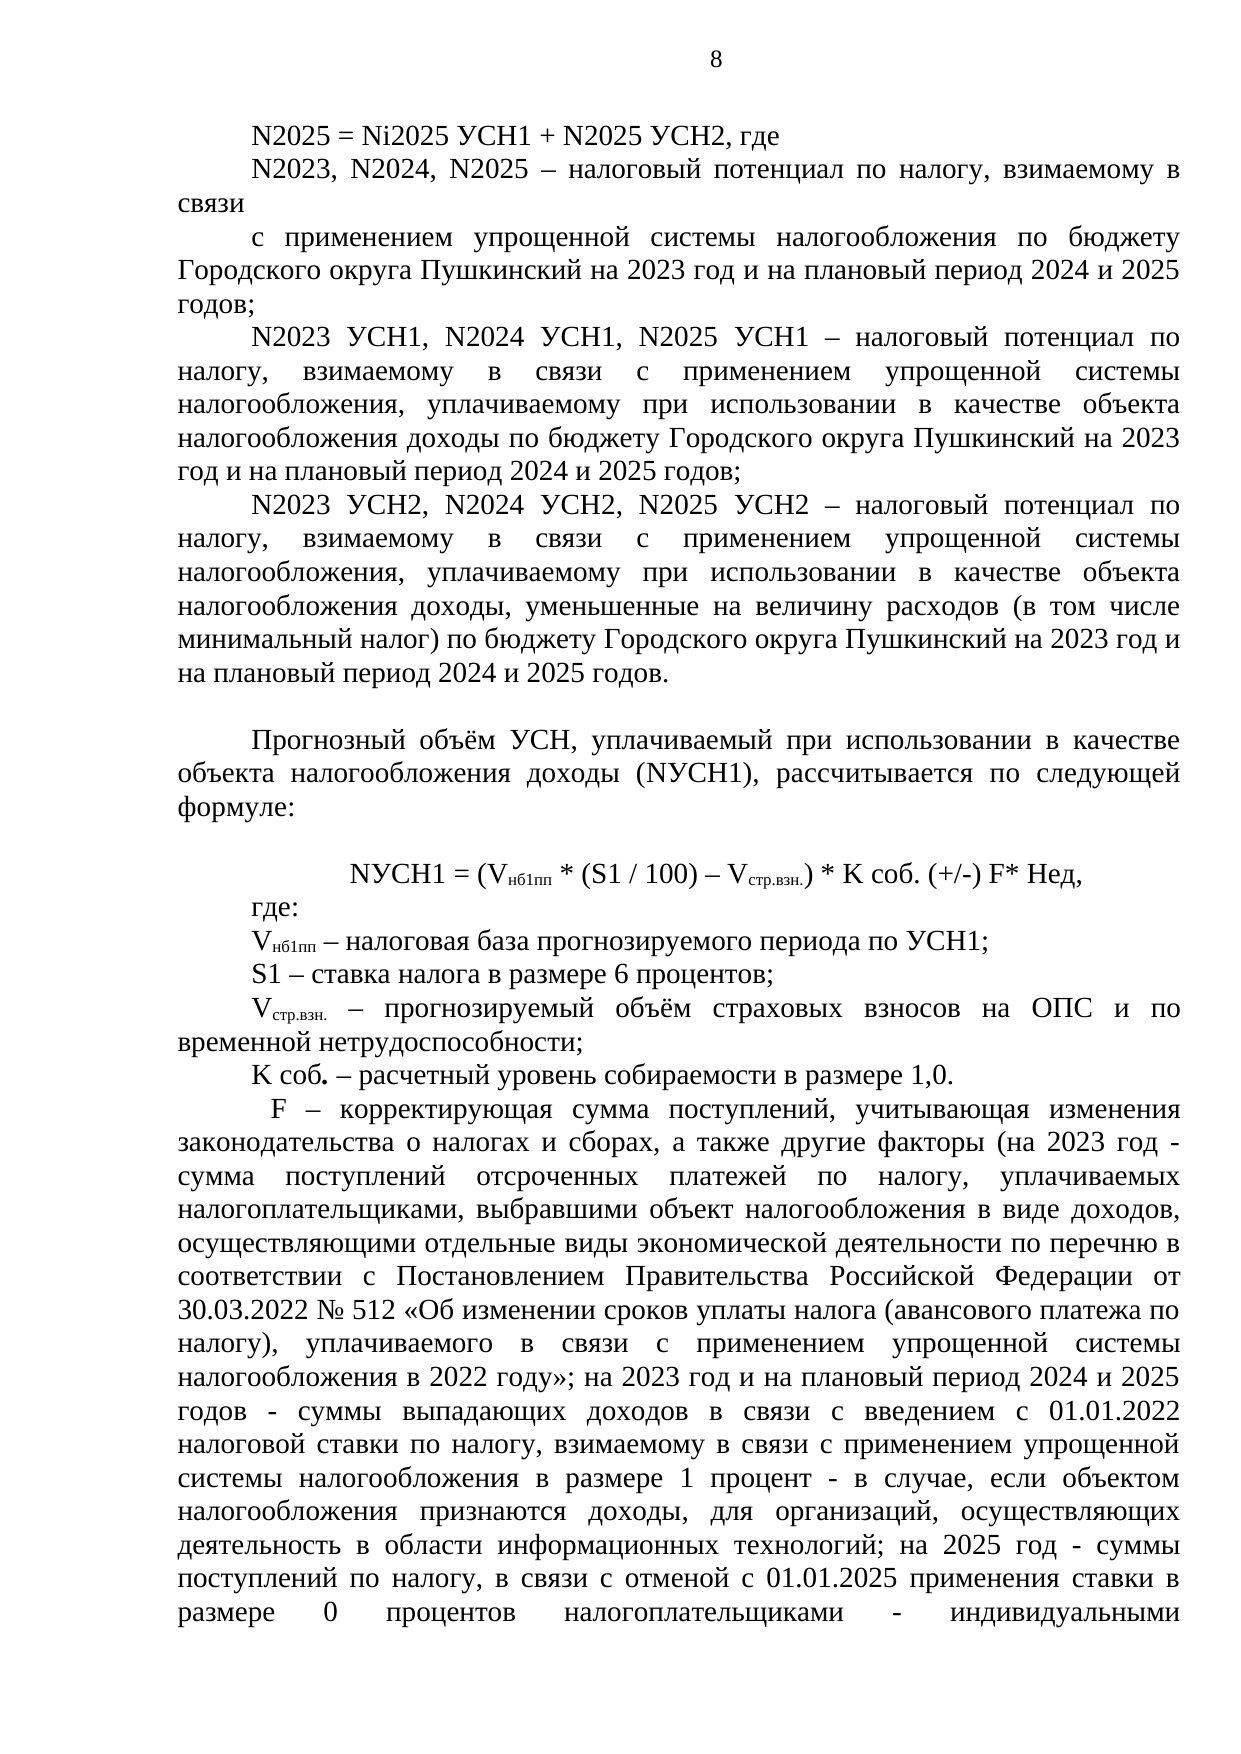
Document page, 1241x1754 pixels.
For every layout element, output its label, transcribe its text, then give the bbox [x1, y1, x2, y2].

text Прогнозный объём УСН, уплачиваемый при использовании в качестве объекта налогообложения доходы (NУСН1), рассчитывается по следующей формуле: [177, 722, 1181, 822]
text где: [177, 889, 1181, 923]
text K соб. – расчетный уровень собираемости в размере 1,0. [177, 1057, 1181, 1091]
text N2023 УСН1, N2024 УСН1, N2025 УСН1 – налоговый потенциал по налогу, взимаемому в связи с применением упрощенной системы налогообложения, уплачиваемому при использовании в качестве объекта налогообложения доходы по бюджету Городского округа Пушкинский на 2023 год и на плановый период 2024 и 2025 годов; [177, 319, 1181, 487]
text N2023 УСН2, N2024 УСН2, N2025 УСН2 – налоговый потенциал по налогу, взимаемому в связи с применением упрощенной системы налогообложения, уплачиваемому при использовании в качестве объекта налогообложения доходы, уменьшенные на величину расходов (в том числе минимальный налог) по бюджету Городского округа Пушкинский на 2023 год и на плановый период 2024 и 2025 годов. [177, 487, 1181, 688]
text NУСН1 = (Vнб1пп * (S1 / 100) – Vстр.взн.) * K соб. (+/-) F* Нед, [177, 856, 1181, 889]
text N2023, N2024, N2025 – налоговый потенциал по налогу, взимаемому в связи [177, 152, 1181, 219]
text Vнб1пп – налоговая база прогнозируемого периода по УСН1; [177, 923, 1181, 957]
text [177, 1091, 1181, 1627]
text N2025 = Ni2025 УСН1 + N2025 УСН2, где [177, 118, 1181, 152]
text S1 – ставка налога в размере 6 процентов; [177, 957, 1181, 990]
text Vстр.взн. – прогнозируемый объём страховых взносов на ОПС и по временной нетрудоспособности; [177, 990, 1181, 1057]
text с применением упрощенной системы налогообложения по бюджету Городского округа Пушкинский на 2023 год и на плановый период 2024 и 2025 годов; [177, 219, 1181, 319]
